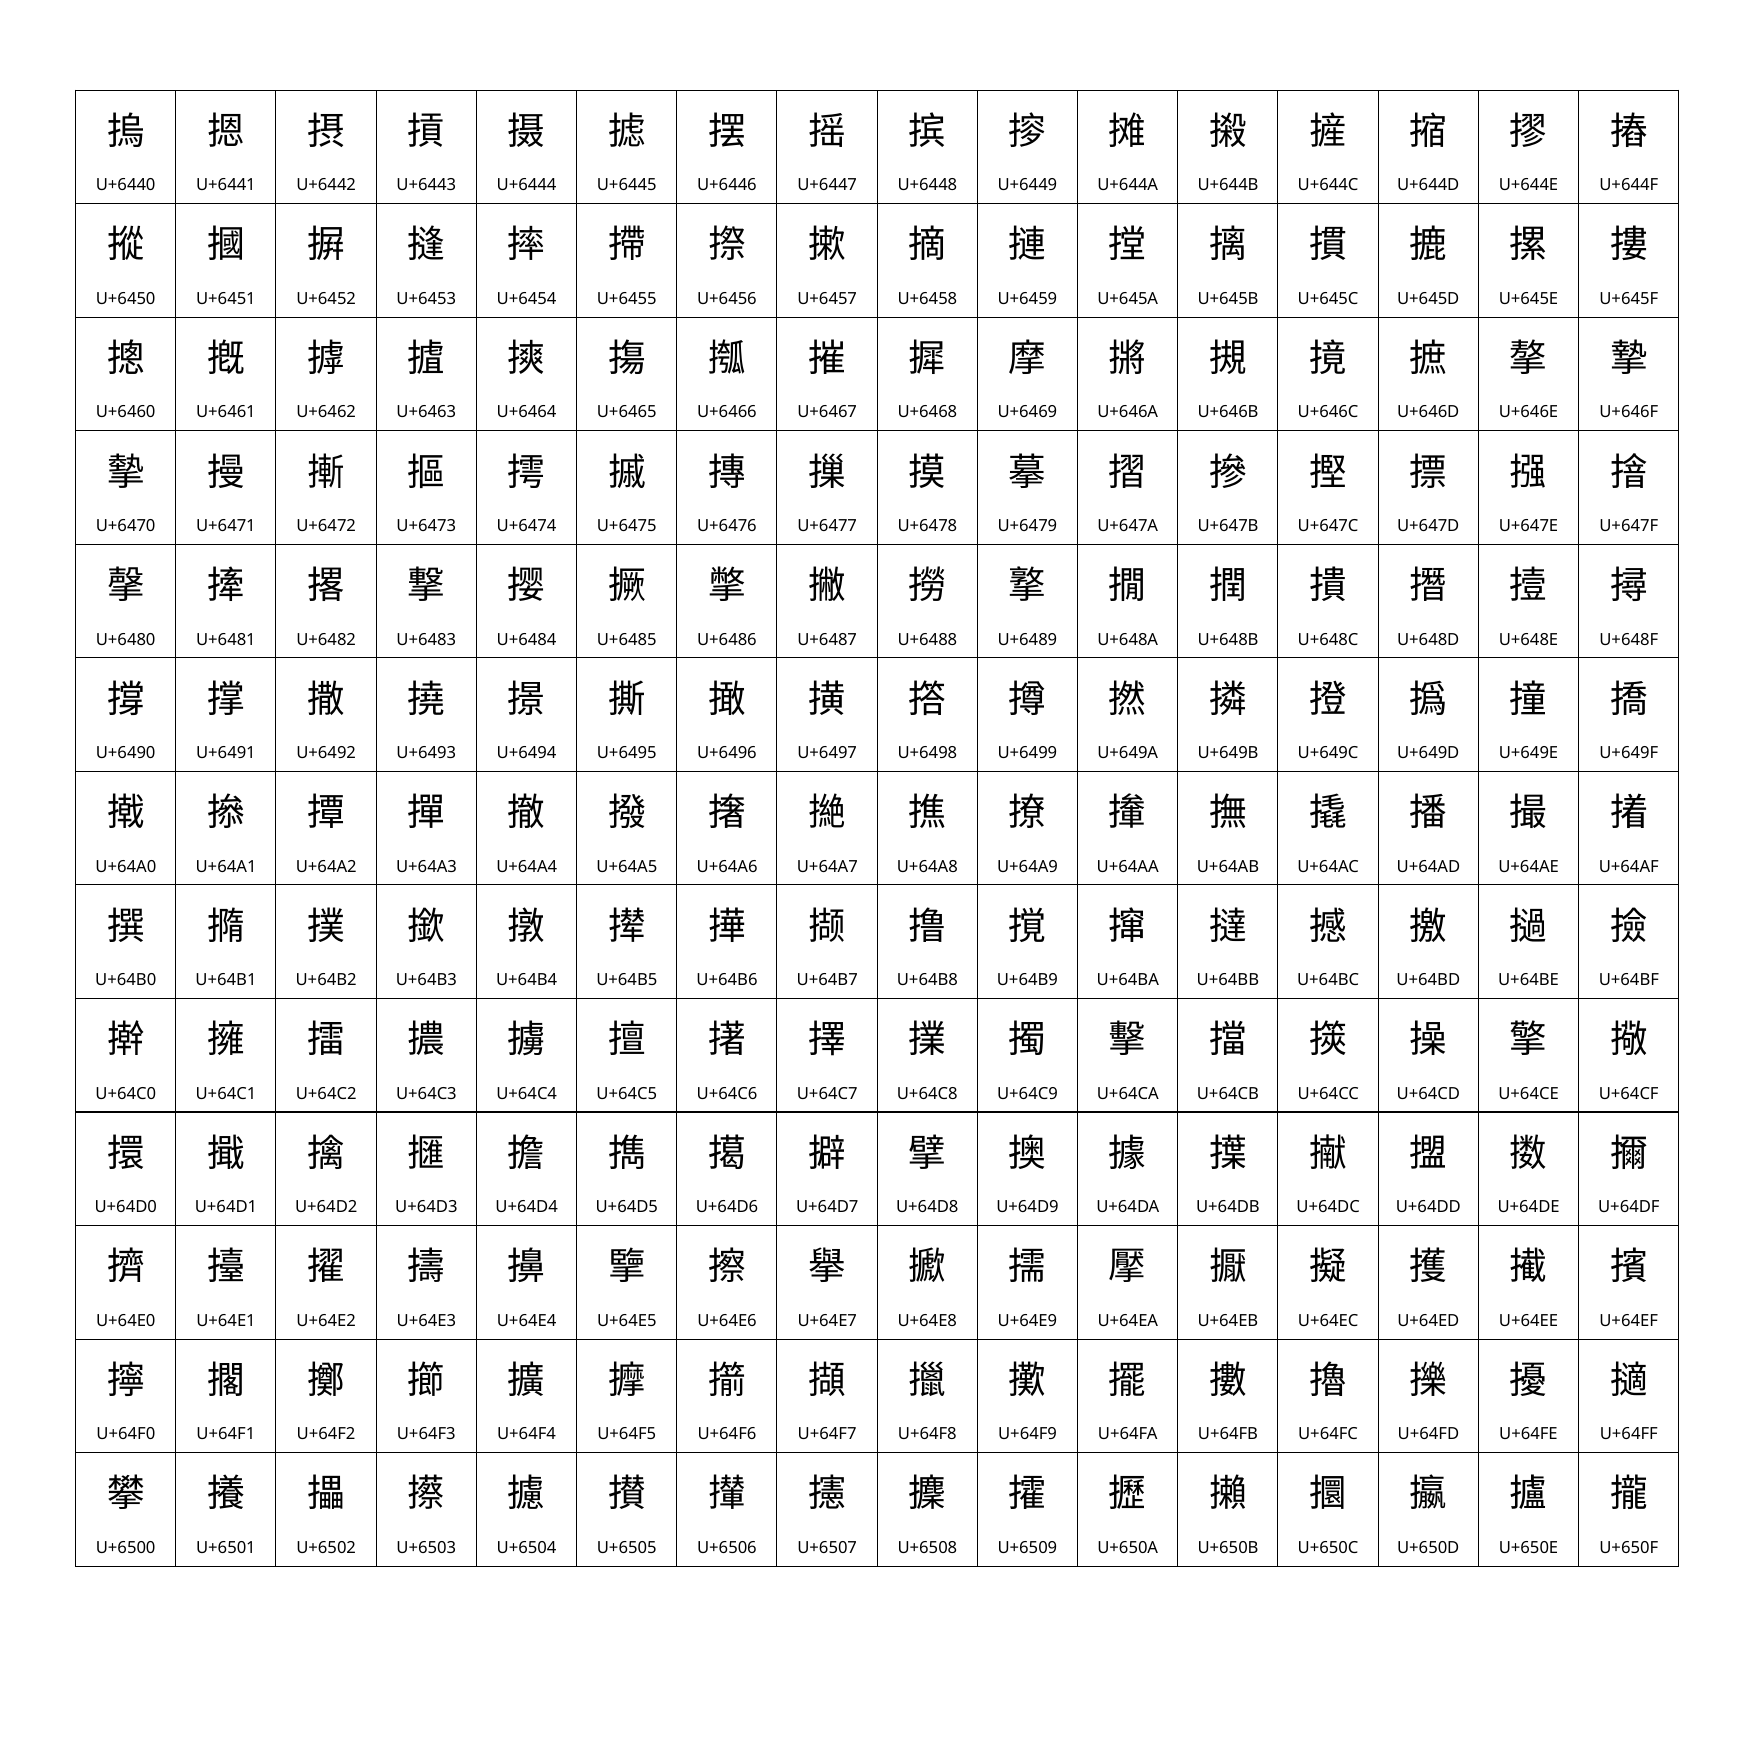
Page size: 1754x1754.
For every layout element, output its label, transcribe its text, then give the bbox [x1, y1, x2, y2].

table_cell 摾 U+647E [1479, 431, 1578, 544]
table_cell 擺 U+64FA [1078, 1340, 1177, 1452]
table_cell 擝 U+64DD [1379, 1113, 1478, 1225]
table_cell 攍 U+650D [1379, 1453, 1478, 1566]
table_cell 攉 U+6509 [978, 1453, 1077, 1566]
table_cell 攏 U+650F [1579, 1453, 1678, 1566]
table_cell 擿 U+64FF [1579, 1340, 1678, 1452]
table_cell 攂 U+6502 [276, 1453, 376, 1566]
table_cell 擅 U+64C5 [577, 999, 676, 1111]
table_cell 擩 U+64E9 [978, 1226, 1077, 1338]
table_cell 擦 U+64E6 [677, 1226, 776, 1338]
table_cell 摤 U+6464 [477, 318, 576, 430]
table_cell 摢 U+6462 [276, 318, 376, 430]
table_cell 擐 U+64D0 [76, 1113, 175, 1225]
table_cell 擨 U+64E8 [878, 1226, 977, 1338]
table_cell 擘 U+64D8 [878, 1113, 977, 1225]
table_cell 撏 U+648F [1579, 545, 1678, 657]
table_cell 攋 U+650B [1178, 1453, 1277, 1566]
table_cell 摒 U+6452 [276, 204, 376, 317]
table_cell 擭 U+64ED [1379, 1226, 1478, 1338]
table_cell 擈 U+64C8 [878, 999, 977, 1111]
table_cell 摊 U+644A [1078, 91, 1177, 203]
table_cell 擥 U+64E5 [577, 1226, 676, 1338]
table_cell 擰 U+64F0 [76, 1340, 175, 1452]
table_cell 摼 U+647C [1278, 431, 1378, 544]
table_cell 撨 U+64A8 [878, 772, 977, 884]
table_cell 擕 U+64D5 [577, 1113, 676, 1225]
table_cell 撹 U+64B9 [978, 885, 1077, 998]
table_cell 撿 U+64BF [1579, 885, 1678, 998]
table_cell 摍 U+644D [1379, 91, 1478, 203]
table_cell 撂 U+6482 [276, 545, 376, 657]
table_cell 擠 U+64E0 [76, 1226, 175, 1338]
table_cell 撩 U+64A9 [978, 772, 1077, 884]
table_cell 摡 U+6461 [176, 318, 275, 430]
table_cell 摉 U+6449 [978, 91, 1077, 203]
table_cell 撪 U+64AA [1078, 772, 1177, 884]
table_cell 擟 U+64DF [1579, 1113, 1678, 1225]
table_cell 擳 U+64F3 [377, 1340, 476, 1452]
table_cell 擱 U+64F1 [176, 1340, 275, 1452]
table_cell 摄 U+6444 [477, 91, 576, 203]
table_cell 撲 U+64B2 [276, 885, 376, 998]
table_cell 操 U+64CD [1379, 999, 1478, 1111]
table_cell 摴 U+6474 [477, 431, 576, 544]
table_cell 攈 U+6508 [878, 1453, 977, 1566]
table_cell 撎 U+648E [1479, 545, 1578, 657]
table_cell 摑 U+6451 [176, 204, 275, 317]
table_cell 摐 U+6450 [76, 204, 175, 317]
table_cell 摪 U+646A [1078, 318, 1177, 430]
table_cell 撐 U+6490 [76, 658, 175, 771]
table_cell 撃 U+6483 [377, 545, 476, 657]
table_cell 撰 U+64B0 [76, 885, 175, 998]
table_cell 撽 U+64BD [1379, 885, 1478, 998]
table_cell 擁 U+64C1 [176, 999, 275, 1111]
table_cell 擄 U+64C4 [477, 999, 576, 1111]
table_cell 摀 U+6440 [76, 91, 175, 203]
table_cell 擲 U+64F2 [276, 1340, 376, 1452]
table_cell 撁 U+6481 [176, 545, 275, 657]
table_cell 擶 U+64F6 [677, 1340, 776, 1452]
table_cell 撋 U+648B [1178, 545, 1277, 657]
table_cell 撶 U+64B6 [677, 885, 776, 998]
table_cell 撗 U+6497 [777, 658, 877, 771]
table_cell 摻 U+647B [1178, 431, 1277, 544]
table_cell 擼 U+64FC [1278, 1340, 1378, 1452]
table_cell 撀 U+6480 [76, 545, 175, 657]
table_cell 撅 U+6485 [577, 545, 676, 657]
table_cell 擏 U+64CF [1579, 999, 1678, 1111]
table_cell 擇 U+64C7 [777, 999, 877, 1111]
table_cell 摖 U+6456 [677, 204, 776, 317]
table_cell 擷 U+64F7 [777, 1340, 877, 1452]
table_cell 撥 U+64A5 [577, 772, 676, 884]
table_cell 摂 U+6442 [276, 91, 376, 203]
table_cell 擽 U+64FD [1379, 1340, 1478, 1452]
table_cell 撻 U+64BB [1178, 885, 1277, 998]
table_cell 摗 U+6457 [777, 204, 877, 317]
table_cell 擧 U+64E7 [777, 1226, 877, 1338]
table_cell 摽 U+647D [1379, 431, 1478, 544]
table_cell 擒 U+64D2 [276, 1113, 376, 1225]
table_cell 擛 U+64DB [1178, 1113, 1277, 1225]
table_cell 摱 U+6471 [176, 431, 275, 544]
table_cell 攅 U+6505 [577, 1453, 676, 1566]
table_cell 摰 U+6470 [76, 431, 175, 544]
table_cell 摘 U+6458 [878, 204, 977, 317]
table_cell 擔 U+64D4 [477, 1113, 576, 1225]
table_cell 撛 U+649B [1178, 658, 1277, 771]
table_cell 摔 U+6454 [477, 204, 576, 317]
table_cell 撵 U+64B5 [577, 885, 676, 998]
table_cell 撺 U+64BA [1078, 885, 1177, 998]
table_cell 撧 U+64A7 [777, 772, 877, 884]
table_cell 撫 U+64AB [1178, 772, 1277, 884]
table_cell 撟 U+649F [1579, 658, 1678, 771]
table_cell 撌 U+648C [1278, 545, 1378, 657]
table_cell 撚 U+649A [1078, 658, 1177, 771]
table_cell 據 U+64DA [1078, 1113, 1177, 1225]
table_cell 摬 U+646C [1278, 318, 1378, 430]
table_cell 撴 U+64B4 [477, 885, 576, 998]
table_cell 擜 U+64DC [1278, 1113, 1378, 1225]
table_cell 摣 U+6463 [377, 318, 476, 430]
table_cell 摹 U+6479 [978, 431, 1077, 544]
table_cell 撝 U+649D [1379, 658, 1478, 771]
table_cell 摟 U+645F [1579, 204, 1678, 317]
table_cell 摳 U+6473 [377, 431, 476, 544]
table_cell 攊 U+650A [1078, 1453, 1177, 1566]
table_cell 撸 U+64B8 [878, 885, 977, 998]
table_cell 擢 U+64E2 [276, 1226, 376, 1338]
table_cell 攆 U+6506 [677, 1453, 776, 1566]
table_cell 擗 U+64D7 [777, 1113, 877, 1225]
table_cell 摎 U+644E [1479, 91, 1578, 203]
table_cell 撯 U+64AF [1579, 772, 1678, 884]
table_cell 撣 U+64A3 [377, 772, 476, 884]
table_cell 摌 U+644C [1278, 91, 1378, 203]
table_cell 撢 U+64A2 [276, 772, 376, 884]
table_cell 撷 U+64B7 [777, 885, 877, 998]
table_cell 擣 U+64E3 [377, 1226, 476, 1338]
table_cell 攎 U+650E [1479, 1453, 1578, 1566]
table_cell 摭 U+646D [1379, 318, 1478, 430]
table_cell 擋 U+64CB [1178, 999, 1277, 1111]
table_cell 攌 U+650C [1278, 1453, 1378, 1566]
table_cell 撄 U+6484 [477, 545, 576, 657]
table_cell 摇 U+6447 [777, 91, 877, 203]
table_cell 擯 U+64EF [1579, 1226, 1678, 1338]
table_cell 撼 U+64BC [1278, 885, 1378, 998]
table_cell 擊 U+64CA [1078, 999, 1177, 1111]
table_cell 擌 U+64CC [1278, 999, 1378, 1111]
table_cell 摛 U+645B [1178, 204, 1277, 317]
table_cell 撕 U+6495 [577, 658, 676, 771]
table_cell 擬 U+64EC [1278, 1226, 1378, 1338]
table_cell 擾 U+64FE [1479, 1340, 1578, 1452]
table_cell 摵 U+6475 [577, 431, 676, 544]
table_cell 摋 U+644B [1178, 91, 1277, 203]
table_cell 摩 U+6469 [978, 318, 1077, 430]
table_cell 摕 U+6455 [577, 204, 676, 317]
table_cell 擫 U+64EB [1178, 1226, 1277, 1338]
table_cell 撖 U+6496 [677, 658, 776, 771]
table_cell 摶 U+6476 [677, 431, 776, 544]
table_cell 撆 U+6486 [677, 545, 776, 657]
table_cell 撙 U+6499 [978, 658, 1077, 771]
table_cell 摫 U+646B [1178, 318, 1277, 430]
table_cell 擆 U+64C6 [677, 999, 776, 1111]
table_cell 擴 U+64F4 [477, 1340, 576, 1452]
table_cell 摷 U+6477 [777, 431, 877, 544]
table_cell 擃 U+64C3 [377, 999, 476, 1111]
table_cell 撡 U+64A1 [176, 772, 275, 884]
table_cell 撳 U+64B3 [377, 885, 476, 998]
table_cell 播 U+64AD [1379, 772, 1478, 884]
table_cell 擪 U+64EA [1078, 1226, 1177, 1338]
table_cell 摠 U+6460 [76, 318, 175, 430]
table_cell 擀 U+64C0 [76, 999, 175, 1111]
table_cell 擹 U+64F9 [978, 1340, 1077, 1452]
table_cell 擞 U+64DE [1479, 1113, 1578, 1225]
table_cell 擸 U+64F8 [878, 1340, 977, 1452]
table_cell 撇 U+6487 [777, 545, 877, 657]
table_cell 摅 U+6445 [577, 91, 676, 203]
table_cell 摜 U+645C [1278, 204, 1378, 317]
table_cell 摯 U+646F [1579, 318, 1678, 430]
table_cell 摁 U+6441 [176, 91, 275, 203]
table_cell 摺 U+647A [1078, 431, 1177, 544]
table_cell 摙 U+6459 [978, 204, 1077, 317]
table_cell 撊 U+648A [1078, 545, 1177, 657]
table_cell 摓 U+6453 [377, 204, 476, 317]
table_cell 擖 U+64D6 [677, 1113, 776, 1225]
table_cell 摝 U+645D [1379, 204, 1478, 317]
table_cell 撘 U+6498 [878, 658, 977, 771]
table_cell 摏 U+644F [1579, 91, 1678, 203]
table_cell 摆 U+6446 [677, 91, 776, 203]
table_cell 摲 U+6472 [276, 431, 376, 544]
table_cell 擻 U+64FB [1178, 1340, 1277, 1452]
table_cell 擂 U+64C2 [276, 999, 376, 1111]
table_cell 撜 U+649C [1278, 658, 1378, 771]
table_cell 撮 U+64AE [1479, 772, 1578, 884]
table_cell 撈 U+6488 [878, 545, 977, 657]
table_cell 擓 U+64D3 [377, 1113, 476, 1225]
table_cell 撱 U+64B1 [176, 885, 275, 998]
table_cell 攀 U+6500 [76, 1453, 175, 1566]
table_cell 摃 U+6443 [377, 91, 476, 203]
table_cell 擙 U+64D9 [978, 1113, 1077, 1225]
table_cell 撾 U+64BE [1479, 885, 1578, 998]
table_cell 摸 U+6478 [878, 431, 977, 544]
table_cell 擮 U+64EE [1479, 1226, 1578, 1338]
table_cell 撠 U+64A0 [76, 772, 175, 884]
table_cell 擤 U+64E4 [477, 1226, 576, 1338]
table_cell 攃 U+6503 [377, 1453, 476, 1566]
table_cell 撦 U+64A6 [677, 772, 776, 884]
table_cell 撬 U+64AC [1278, 772, 1378, 884]
table_cell 擉 U+64C9 [978, 999, 1077, 1111]
table_cell 摨 U+6468 [878, 318, 977, 430]
table_cell 攇 U+6507 [777, 1453, 877, 1566]
table_cell 擎 U+64CE [1479, 999, 1578, 1111]
table_cell 撉 U+6489 [978, 545, 1077, 657]
table_cell 摚 U+645A [1078, 204, 1177, 317]
table_cell 撤 U+64A4 [477, 772, 576, 884]
table_cell 擵 U+64F5 [577, 1340, 676, 1452]
table_cell 擡 U+64E1 [176, 1226, 275, 1338]
table_cell 摧 U+6467 [777, 318, 877, 430]
table_cell 摮 U+646E [1479, 318, 1578, 430]
table_cell 摞 U+645E [1479, 204, 1578, 317]
table_cell 摈 U+6448 [878, 91, 977, 203]
table_cell 撔 U+6494 [477, 658, 576, 771]
table_cell 攁 U+6501 [176, 1453, 275, 1566]
table_cell 撒 U+6492 [276, 658, 376, 771]
table_cell 摦 U+6466 [677, 318, 776, 430]
table_cell 攄 U+6504 [477, 1453, 576, 1566]
table_cell 摥 U+6465 [577, 318, 676, 430]
table_cell 撓 U+6493 [377, 658, 476, 771]
table_cell 撞 U+649E [1479, 658, 1578, 771]
table_cell 摿 U+647F [1579, 431, 1678, 544]
table_cell 撑 U+6491 [176, 658, 275, 771]
table_cell 撍 U+648D [1379, 545, 1478, 657]
table_cell 擑 U+64D1 [176, 1113, 275, 1225]
